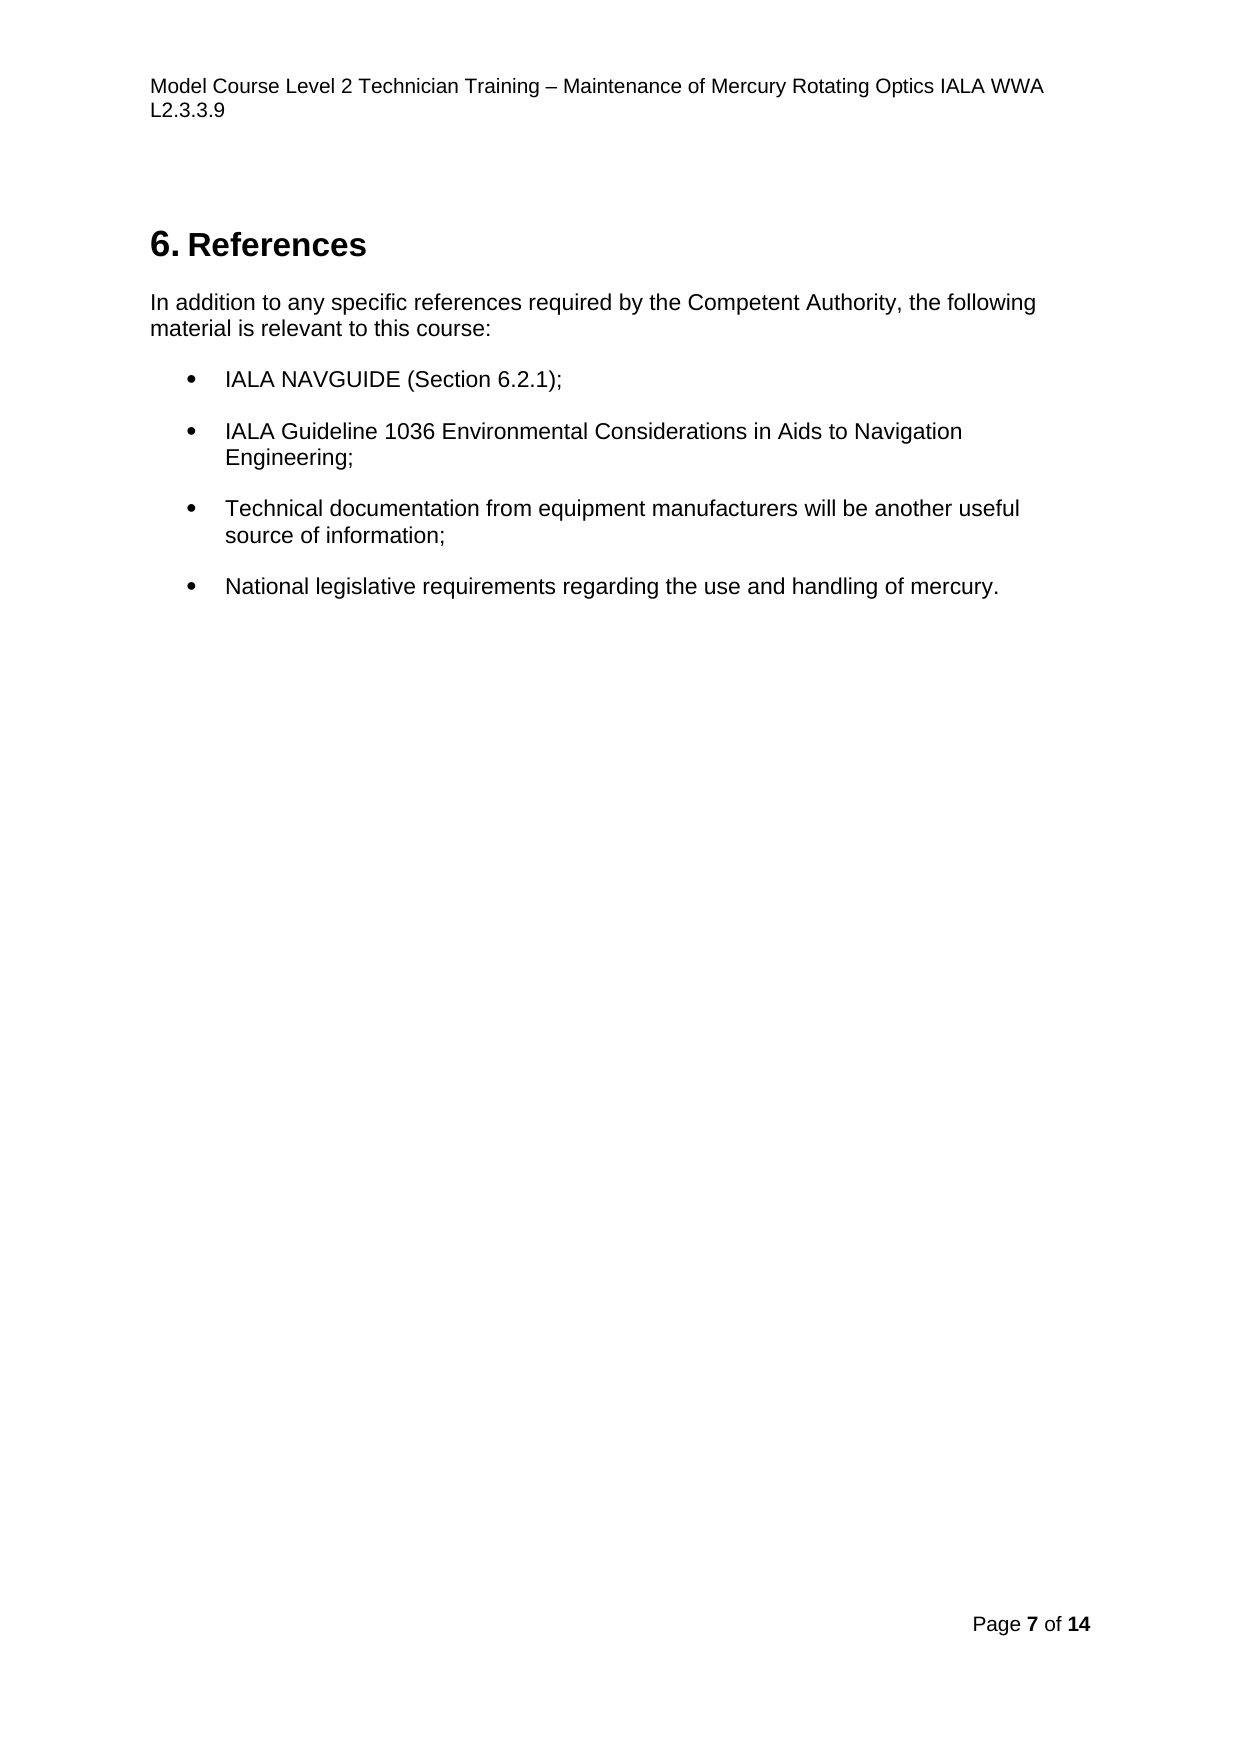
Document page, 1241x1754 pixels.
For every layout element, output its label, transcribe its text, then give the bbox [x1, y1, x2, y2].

subtitle References [150, 222, 1090, 264]
list IALA Guideline 1036 Environmental Considerations in Aids to Navigation Engineering; [187, 418, 1090, 470]
list National legislative requirements regarding the use and handling of mercury. [187, 573, 1090, 599]
text In addition to any specific references required by the Competent Authority, the following material is relevant to this course: [150, 289, 1090, 341]
list IALA NAVGUIDE (Section 6.2.1); [187, 366, 1090, 393]
list Technical documentation from equipment manufacturers will be another useful source of information; [187, 495, 1090, 548]
